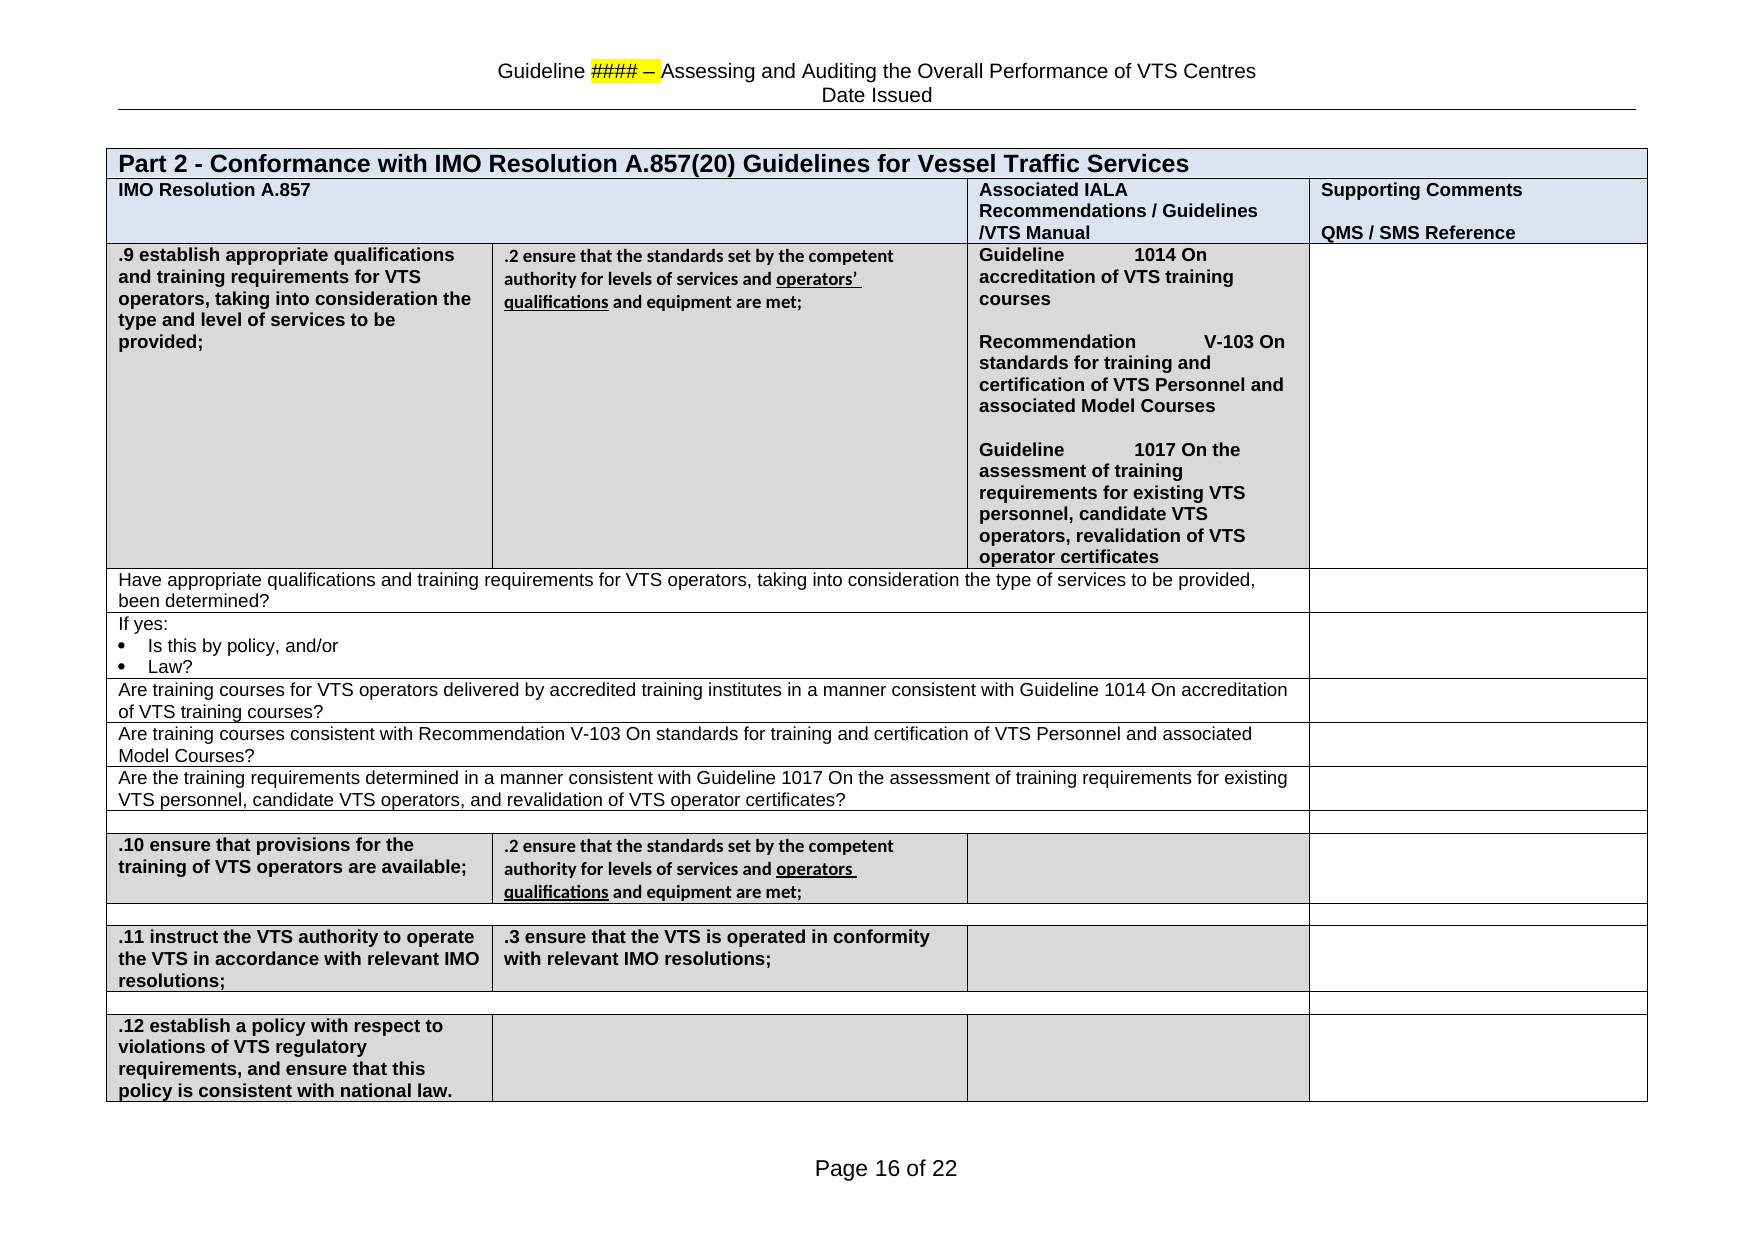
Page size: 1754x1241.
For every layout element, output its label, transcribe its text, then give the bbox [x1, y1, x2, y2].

table_cell [107, 992, 1309, 1014]
table_cell .2 ensure that the standards set by the competent authority for levels of services and operators qualifications and equipment are met; [493, 834, 967, 903]
table_cell .2 ensure that the standards set by the competent authority for levels of services and operators’ qualifications and equipment are met; [493, 244, 967, 568]
table_cell [968, 834, 1309, 903]
table_cell [493, 1015, 967, 1101]
table_cell [1310, 723, 1647, 766]
table_cell Are the training requirements determined in a manner consistent with Guideline 1017 On the assessment of training requirements for existing VTS personnel, candidate VTS operators, and revalidation of VTS operator certificates? [107, 767, 1309, 810]
table_cell [968, 926, 1309, 991]
table_cell [1310, 569, 1647, 612]
table_header Part 2 - Conformance with IMO Resolution A.857(20) Guidelines for Vessel Traffic Services [107, 149, 1647, 177]
table_cell [1310, 679, 1647, 722]
table_cell Guideline 1014 On accreditation of VTS training courses Recommendation V-103 On standards for training and certification of VTS Personnel and associated Model Courses Guideline 1017 On the assessment of training requirements for existing VTS personnel, candidate VTS operators, revalidation of VTS operator certificates [968, 244, 1309, 568]
table_cell .11 instruct the VTS authority to operate the VTS in accordance with relevant IMO resolutions; [107, 926, 492, 991]
table_cell .3 ensure that the VTS is operated in conformity with relevant IMO resolutions; [493, 926, 967, 991]
table_cell .10 ensure that provisions for the training of VTS operators are available; [107, 834, 492, 903]
table_cell [1310, 244, 1647, 568]
table_cell Are training courses for VTS operators delivered by accredited training institutes in a manner consistent with Guideline 1014 On accreditation of VTS training courses? [107, 679, 1309, 722]
table_cell [1310, 834, 1647, 903]
table_cell Are training courses consistent with Recommendation V-103 On standards for training and certification of VTS Personnel and associated Model Courses? [107, 723, 1309, 766]
table_cell [1310, 613, 1647, 678]
table_cell Associated IALA Recommendations / Guidelines /VTS Manual [968, 179, 1309, 243]
table_cell [1310, 992, 1647, 1014]
table_cell Supporting Comments QMS / SMS Reference [1310, 179, 1647, 243]
table_cell If yes: Is this by policy, and/or Law? [107, 613, 1309, 678]
table_cell .9 establish appropriate qualifications and training requirements for VTS operators, taking into consideration the type and level of services to be provided; [107, 244, 492, 568]
table_cell [1310, 767, 1647, 810]
table_cell [1310, 1015, 1647, 1101]
table_cell IMO Resolution A.857 [107, 179, 493, 243]
table_cell [968, 1015, 1309, 1101]
table_cell [1310, 904, 1647, 925]
table_cell [1310, 926, 1647, 991]
table_cell Have appropriate qualifications and training requirements for VTS operators, taking into consideration the type of services to be provided, been determined? [107, 569, 1309, 612]
table_cell [107, 904, 1309, 925]
table_cell [1310, 811, 1647, 833]
table_cell [493, 179, 967, 243]
table_cell [107, 811, 1309, 833]
